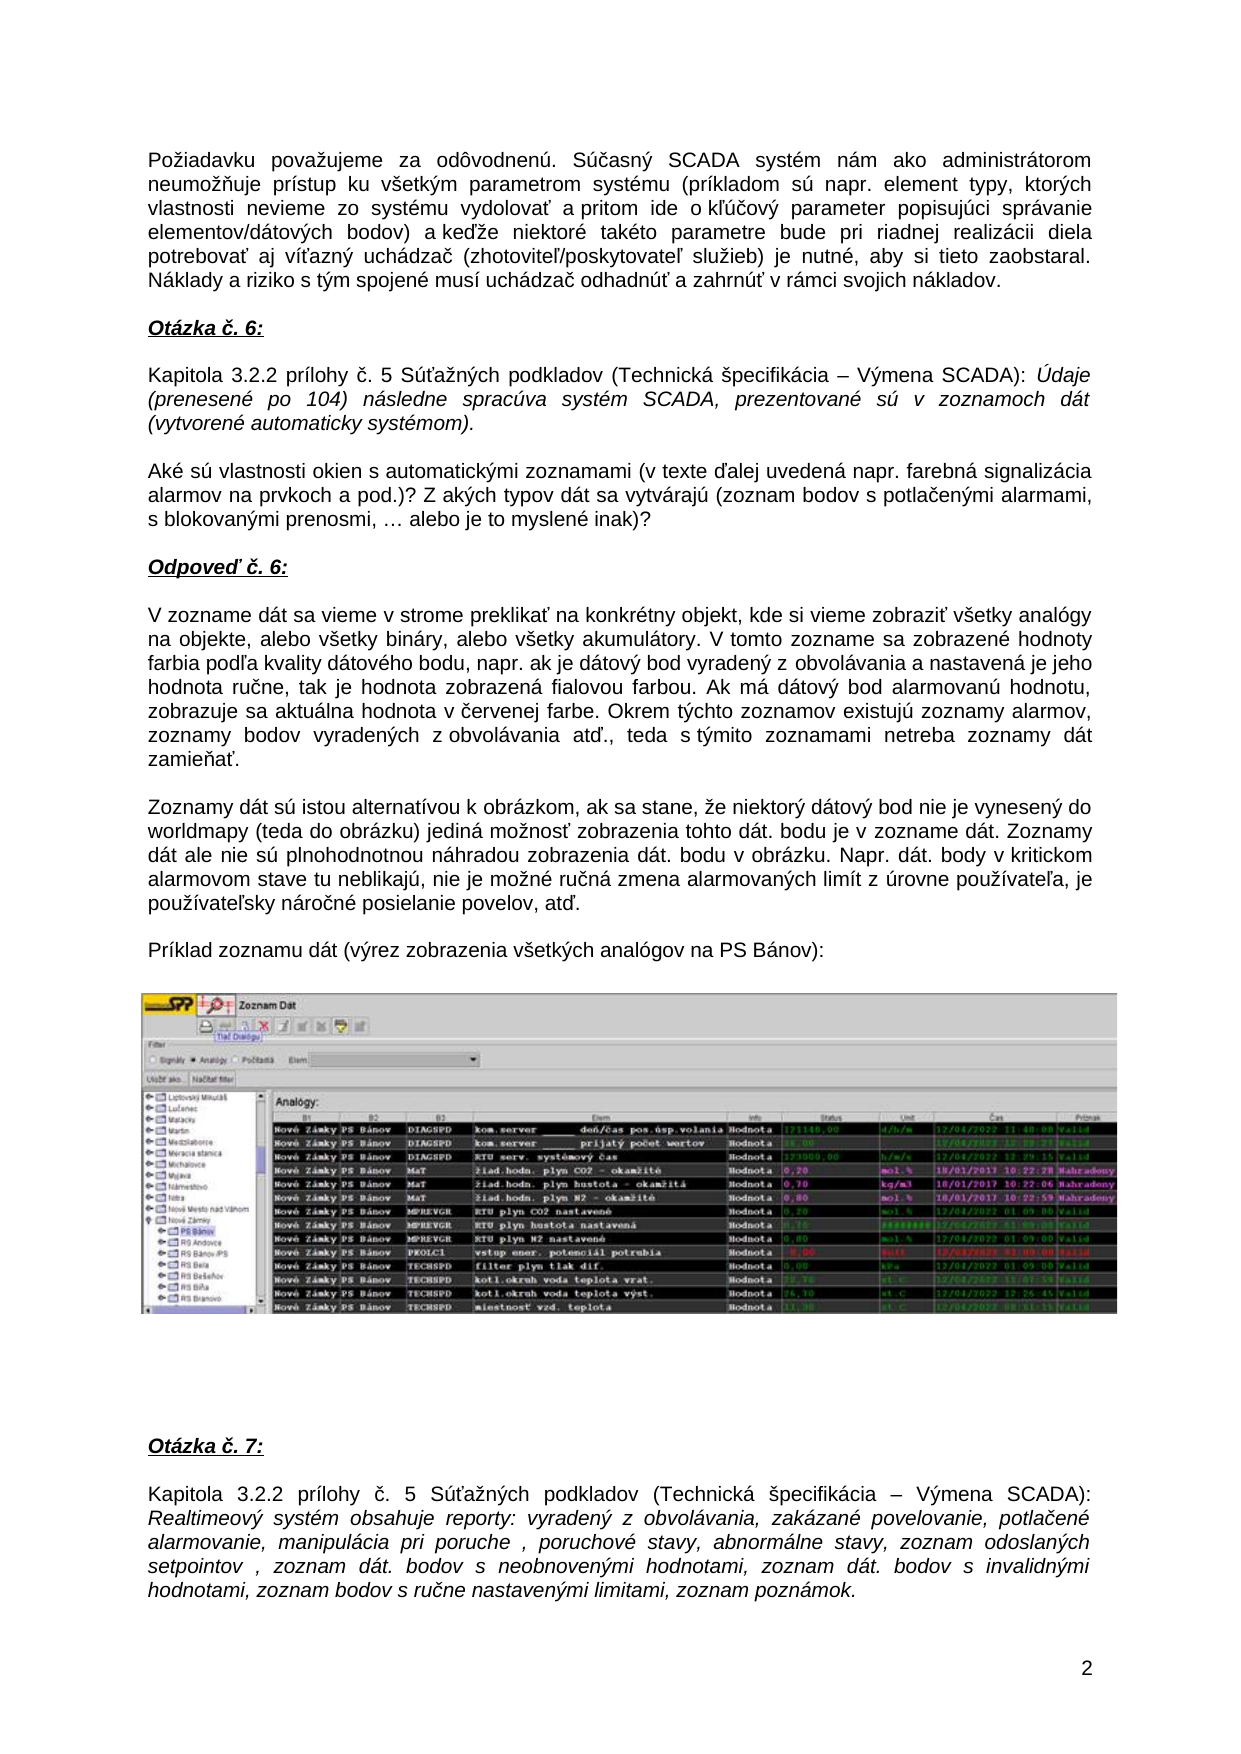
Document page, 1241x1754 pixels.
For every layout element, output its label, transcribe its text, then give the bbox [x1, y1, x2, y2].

text V zozname dát sa vieme v strome preklikať na konkrétny objekt, kde si vieme zobraziť všetky analógy na objekte, alebo všetky bináry, alebo všetky akumulátory. V tomto zozname sa zobrazené hodnoty farbia podľa kvality dátového bodu, napr. ak je dátový bod vyradený z obvolávania a nastavená je jeho hodnota ručne, tak je hodnota zobrazená fialovou farbou. Ak má dátový bod alarmovanú hodnotu, zobrazuje sa aktuálna hodnota v červenej farbe. Okrem týchto zoznamov existujú zoznamy alarmov, zoznamy bodov vyradených z obvolávania atď., teda s týmito zoznamami netreba zoznamy dát zamieňať. [148, 603, 1093, 771]
text Aké sú vlastnosti okien s automatickými zoznamami (v texte ďalej uvedená napr. farebná signalizácia alarmov na prvkoch a pod.)? Z akých typov dát sa vytvárajú (zoznam bodov s potlačenými alarmami, s blokovanými prenosmi, … alebo je to myslené inak)? [148, 459, 1093, 531]
text Zoznamy dát sú istou alternatívou k obrázkom, ak sa stane, že niektorý dátový bod nie je vynesený do worldmapy (teda do obrázku) jediná možnosť zobrazenia tohto dát. bodu je v zozname dát. Zoznamy dát ale nie sú plnohodnotnou náhradou zobrazenia dát. bodu v obrázku. Napr. dát. body v kritickom alarmovom stave tu neblikajú, nie je možné ručná zmena alarmovaných limít z úrovne používateľa, je používateľsky náročné posielanie povelov, atď. [148, 794, 1093, 914]
picture [140, 993, 1118, 1314]
text Odpoveď č. 6: [148, 555, 1093, 579]
text Otázka č. 7: [148, 1434, 1093, 1458]
text Kapitola 3.2.2 prílohy č. 5 Súťažných podkladov (Technická špecifikácia – Výmena SCADA): Realtimeový systém obsahuje reporty: vyradený z obvolávania, zakázané povelovanie, potlačené alarmovanie, manipulácia pri poruche , poruchové stavy, abnormálne stavy, zoznam odoslaných setpointov , zoznam dát. bodov s neobnovenými hodnotami, zoznam dát. bodov s invalidnými hodnotami, zoznam bodov s ručne nastavenými limitami, zoznam poznámok. [148, 1482, 1093, 1602]
text Požiadavku považujeme za odôvodnenú. Súčasný SCADA systém nám ako administrátorom neumožňuje prístup ku všetkým parametrom systému (príkladom sú napr. element typy, ktorých vlastnosti nevieme zo systému vydolovať a pritom ide o kľúčový parameter popisujúci správanie elementov/dátových bodov) a keďže niektoré takéto parametre bude pri riadnej realizácii diela potrebovať aj víťazný uchádzač (zhotoviteľ/poskytovateľ služieb) je nutné, aby si tieto zaobstaral. Náklady a riziko s tým spojené musí uchádzač odhadnúť a zahrnúť v rámci svojich nákladov. [148, 148, 1093, 291]
text Kapitola 3.2.2 prílohy č. 5 Súťažných podkladov (Technická špecifikácia – Výmena SCADA): Údaje (prenesené po 104) následne spracúva systém SCADA, prezentované sú v zoznamoch dát (vytvorené automaticky systémom). [148, 363, 1093, 435]
text Otázka č. 6: [148, 315, 1093, 339]
text Príklad zoznamu dát (výrez zobrazenia všetkých analógov na PS Bánov): [148, 938, 1093, 962]
